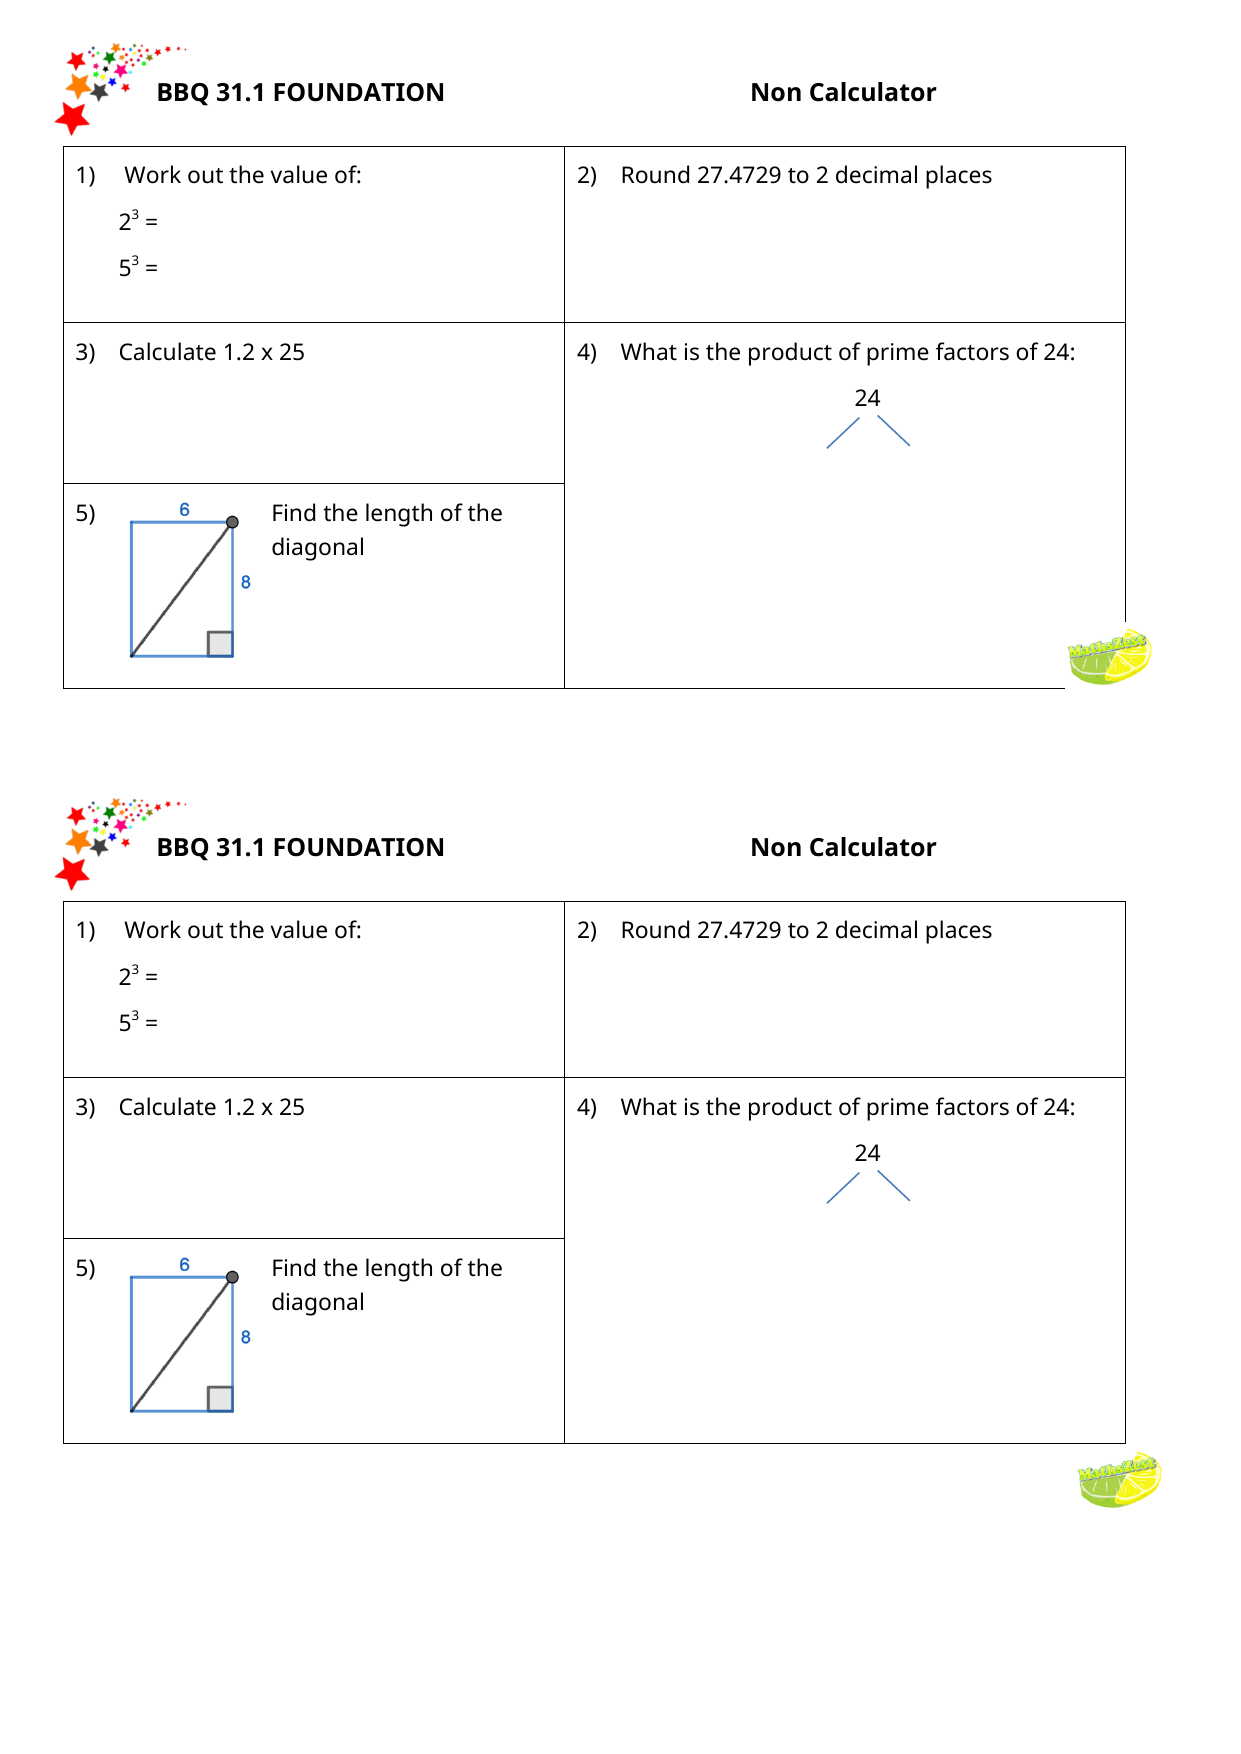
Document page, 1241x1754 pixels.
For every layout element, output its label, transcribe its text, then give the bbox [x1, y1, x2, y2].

text BBQ 31.1 FOUNDATION Non Calculator [147, 830, 1165, 864]
table_header 1) [64, 147, 107, 322]
table_header Work out the value of: 23 = 53 = [107, 147, 564, 322]
table_cell 4) [565, 323, 609, 688]
picture [1075, 1445, 1170, 1512]
picture [119, 1249, 253, 1422]
table_header 2) [565, 902, 609, 1077]
table_cell Find the length of the diagonal [107, 484, 564, 688]
table_header Round 27.4729 to 2 decimal places [609, 902, 1125, 1077]
table_header 1) [64, 902, 107, 1077]
picture [119, 494, 253, 667]
table_cell What is the product of prime factors of 24: 24 [609, 1078, 1125, 1443]
table_cell Calculate 1.2 x 25 [107, 1078, 564, 1238]
table_header 2) [565, 147, 609, 322]
table_cell 5) [64, 484, 107, 688]
table_cell Find the length of the diagonal [107, 1239, 564, 1443]
picture [33, 752, 186, 901]
picture [33, 0, 186, 146]
table_header Work out the value of: 23 = 53 = [107, 902, 564, 1077]
table_cell 5) [64, 1239, 107, 1443]
text BBQ 31.1 FOUNDATION Non Calculator [147, 75, 1165, 109]
table_cell 3) [64, 323, 107, 483]
table_cell 4) [565, 1078, 609, 1443]
table_cell What is the product of prime factors of 24: 24 [609, 323, 1125, 688]
table_cell 3) [64, 1078, 107, 1238]
table_cell Calculate 1.2 x 25 [107, 323, 564, 483]
picture [1065, 622, 1159, 689]
table_header Round 27.4729 to 2 decimal places [609, 147, 1125, 322]
